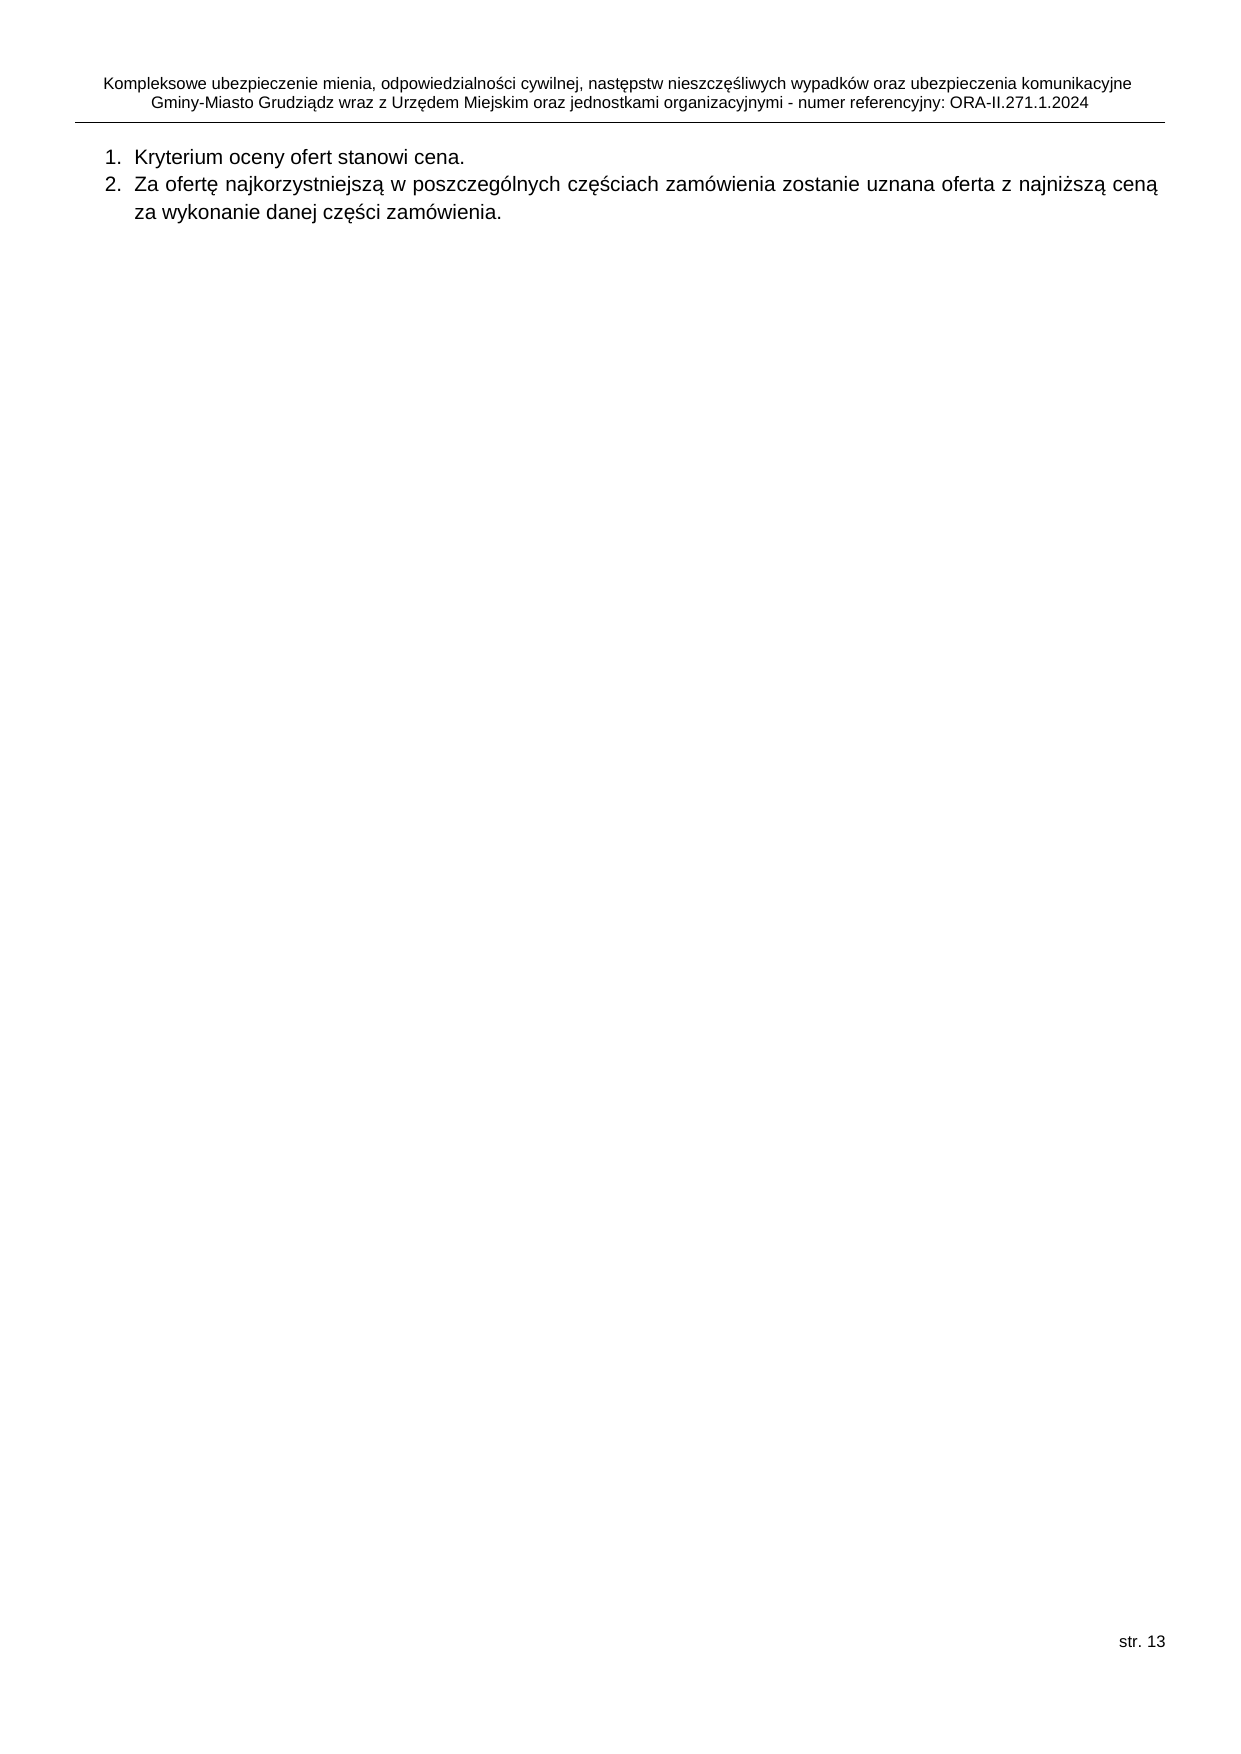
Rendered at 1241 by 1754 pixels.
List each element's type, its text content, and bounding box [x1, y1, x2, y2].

list Za ofertę najkorzystniejszą w poszczególnych częściach zamówienia zostanie uznana oferta z najniższą ceną za wykonanie danej części zamówienia. [104, 172, 1165, 223]
list Kryterium oceny ofert stanowi cena. [104, 144, 1165, 168]
